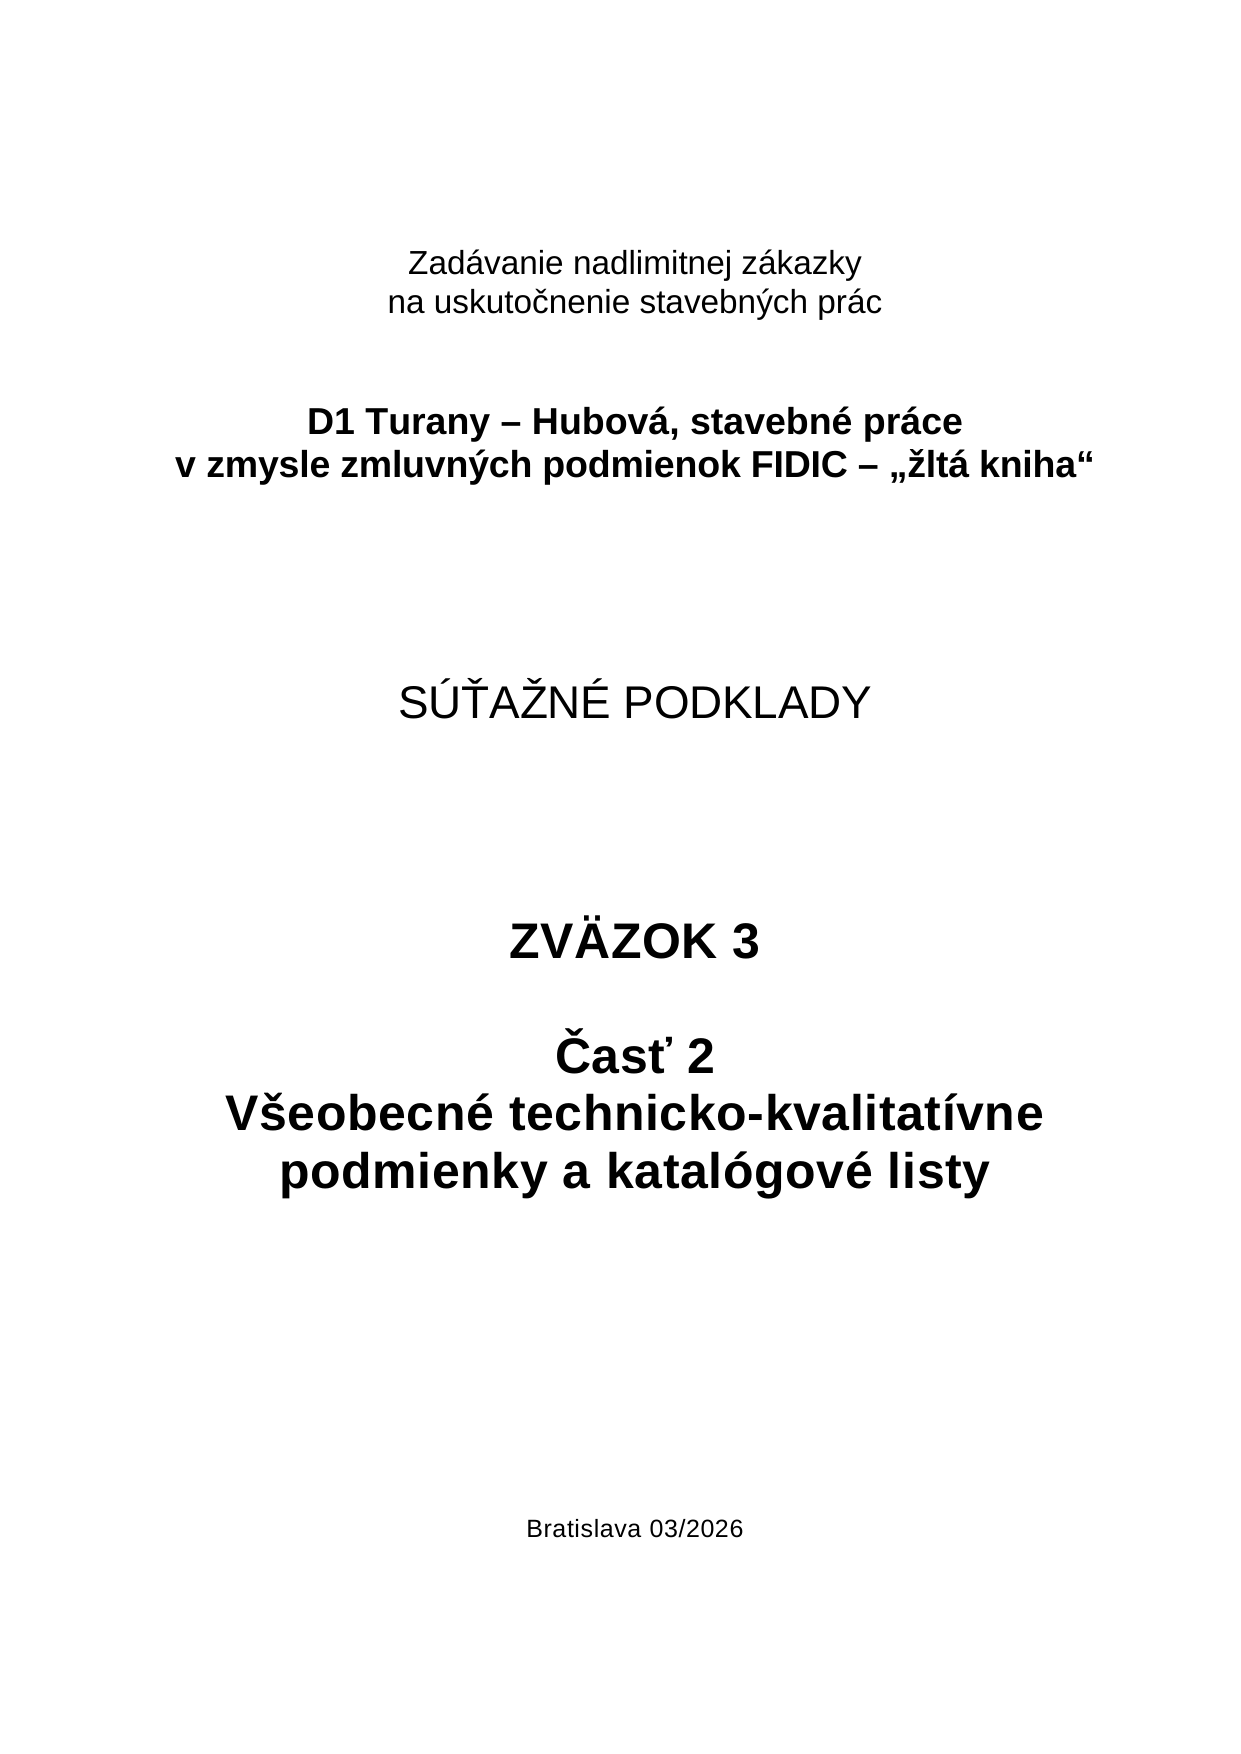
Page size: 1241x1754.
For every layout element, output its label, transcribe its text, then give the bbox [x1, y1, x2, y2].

text v zmysle zmluvných podmienok FIDIC – „žltá kniha“ [133, 442, 1137, 485]
text Všeobecné technicko-kvalitatívne podmienky a katalógové listy [133, 1084, 1137, 1199]
text Časť 2 [133, 1026, 1137, 1084]
text na uskutočnenie stavebných prác [133, 282, 1137, 320]
text Bratislava 03/2026 [133, 1514, 1137, 1543]
text Zadávanie nadlimitnej zákazky [133, 243, 1137, 282]
text SÚŤAŽNÉ PODKLADY [133, 675, 1137, 728]
text ZVӒZOK 3 [133, 911, 1137, 969]
text D1 Turany – Hubová, stavebné práce [133, 399, 1137, 442]
